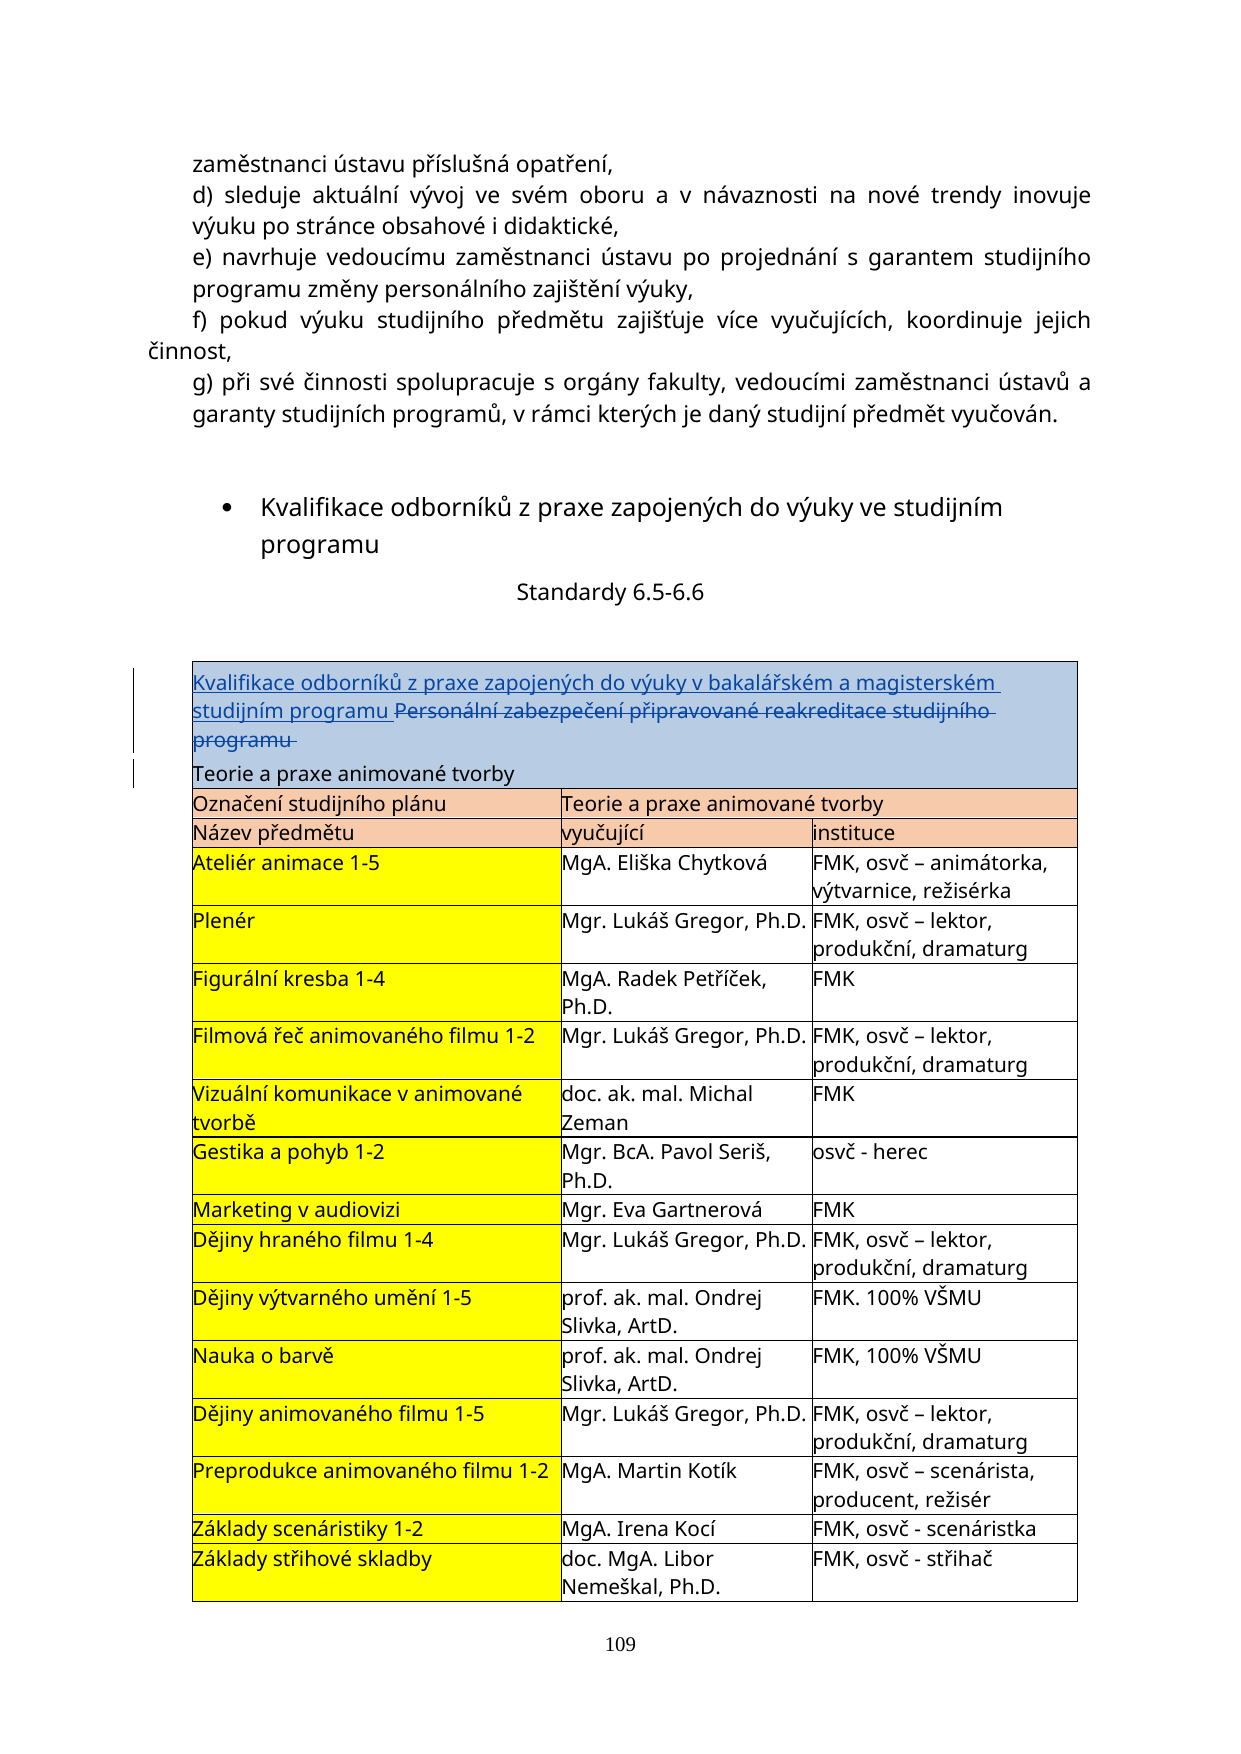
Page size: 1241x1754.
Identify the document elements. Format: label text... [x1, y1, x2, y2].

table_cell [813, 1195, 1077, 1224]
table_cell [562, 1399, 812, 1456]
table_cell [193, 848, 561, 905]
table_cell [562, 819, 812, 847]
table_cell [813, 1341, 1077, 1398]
text f) pokud výuku studijního předmětu zajišťuje více vyučujících, koordinuje jejich činnost, [148, 304, 1093, 366]
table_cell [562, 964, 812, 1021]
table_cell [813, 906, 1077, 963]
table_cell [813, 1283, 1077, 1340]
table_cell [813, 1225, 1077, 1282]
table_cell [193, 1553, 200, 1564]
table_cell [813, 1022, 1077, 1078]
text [192, 148, 1093, 179]
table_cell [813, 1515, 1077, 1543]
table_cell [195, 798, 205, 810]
subtitle Kvalifikace odborníků z praxe zapojených do výuky ve studijním programu [223, 490, 1093, 561]
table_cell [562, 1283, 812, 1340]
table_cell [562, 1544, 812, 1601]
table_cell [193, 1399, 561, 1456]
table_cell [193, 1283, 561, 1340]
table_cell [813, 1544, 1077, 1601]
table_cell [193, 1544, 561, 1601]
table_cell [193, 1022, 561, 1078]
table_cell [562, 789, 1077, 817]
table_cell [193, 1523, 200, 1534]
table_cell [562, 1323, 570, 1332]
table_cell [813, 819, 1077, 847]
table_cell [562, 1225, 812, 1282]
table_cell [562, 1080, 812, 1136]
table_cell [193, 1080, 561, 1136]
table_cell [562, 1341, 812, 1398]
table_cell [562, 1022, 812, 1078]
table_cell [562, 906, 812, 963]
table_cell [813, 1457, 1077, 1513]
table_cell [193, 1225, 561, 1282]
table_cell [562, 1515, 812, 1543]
text g) při své činnosti spolupracuje s orgány fakulty, vedoucími zaměstnanci ústavů a garanty studijních programů, v rámci kterých je daný studijní předmět vyučován. [192, 366, 1093, 429]
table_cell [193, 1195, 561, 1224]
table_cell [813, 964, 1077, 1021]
text e) navrhuje vedoucímu zaměstnanci ústavu po projednání s garantem studijního programu změny personálního zajištění výuky, [192, 241, 1093, 304]
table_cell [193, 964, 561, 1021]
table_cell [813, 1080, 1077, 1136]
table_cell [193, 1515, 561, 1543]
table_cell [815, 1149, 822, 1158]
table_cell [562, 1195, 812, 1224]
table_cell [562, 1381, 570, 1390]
text Standardy 6.5-6.6 [148, 576, 1093, 607]
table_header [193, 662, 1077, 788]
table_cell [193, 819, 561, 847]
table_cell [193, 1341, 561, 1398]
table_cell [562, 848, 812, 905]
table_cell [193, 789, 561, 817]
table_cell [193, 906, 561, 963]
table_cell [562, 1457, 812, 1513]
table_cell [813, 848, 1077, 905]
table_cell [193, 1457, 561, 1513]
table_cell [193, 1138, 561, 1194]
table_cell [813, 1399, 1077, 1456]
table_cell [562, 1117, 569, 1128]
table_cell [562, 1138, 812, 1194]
text d) sleduje aktuální vývoj ve svém oboru a v návaznosti na nové trendy inovuje výuku po stránce obsahové i didaktické, [192, 179, 1093, 241]
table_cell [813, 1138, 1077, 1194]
